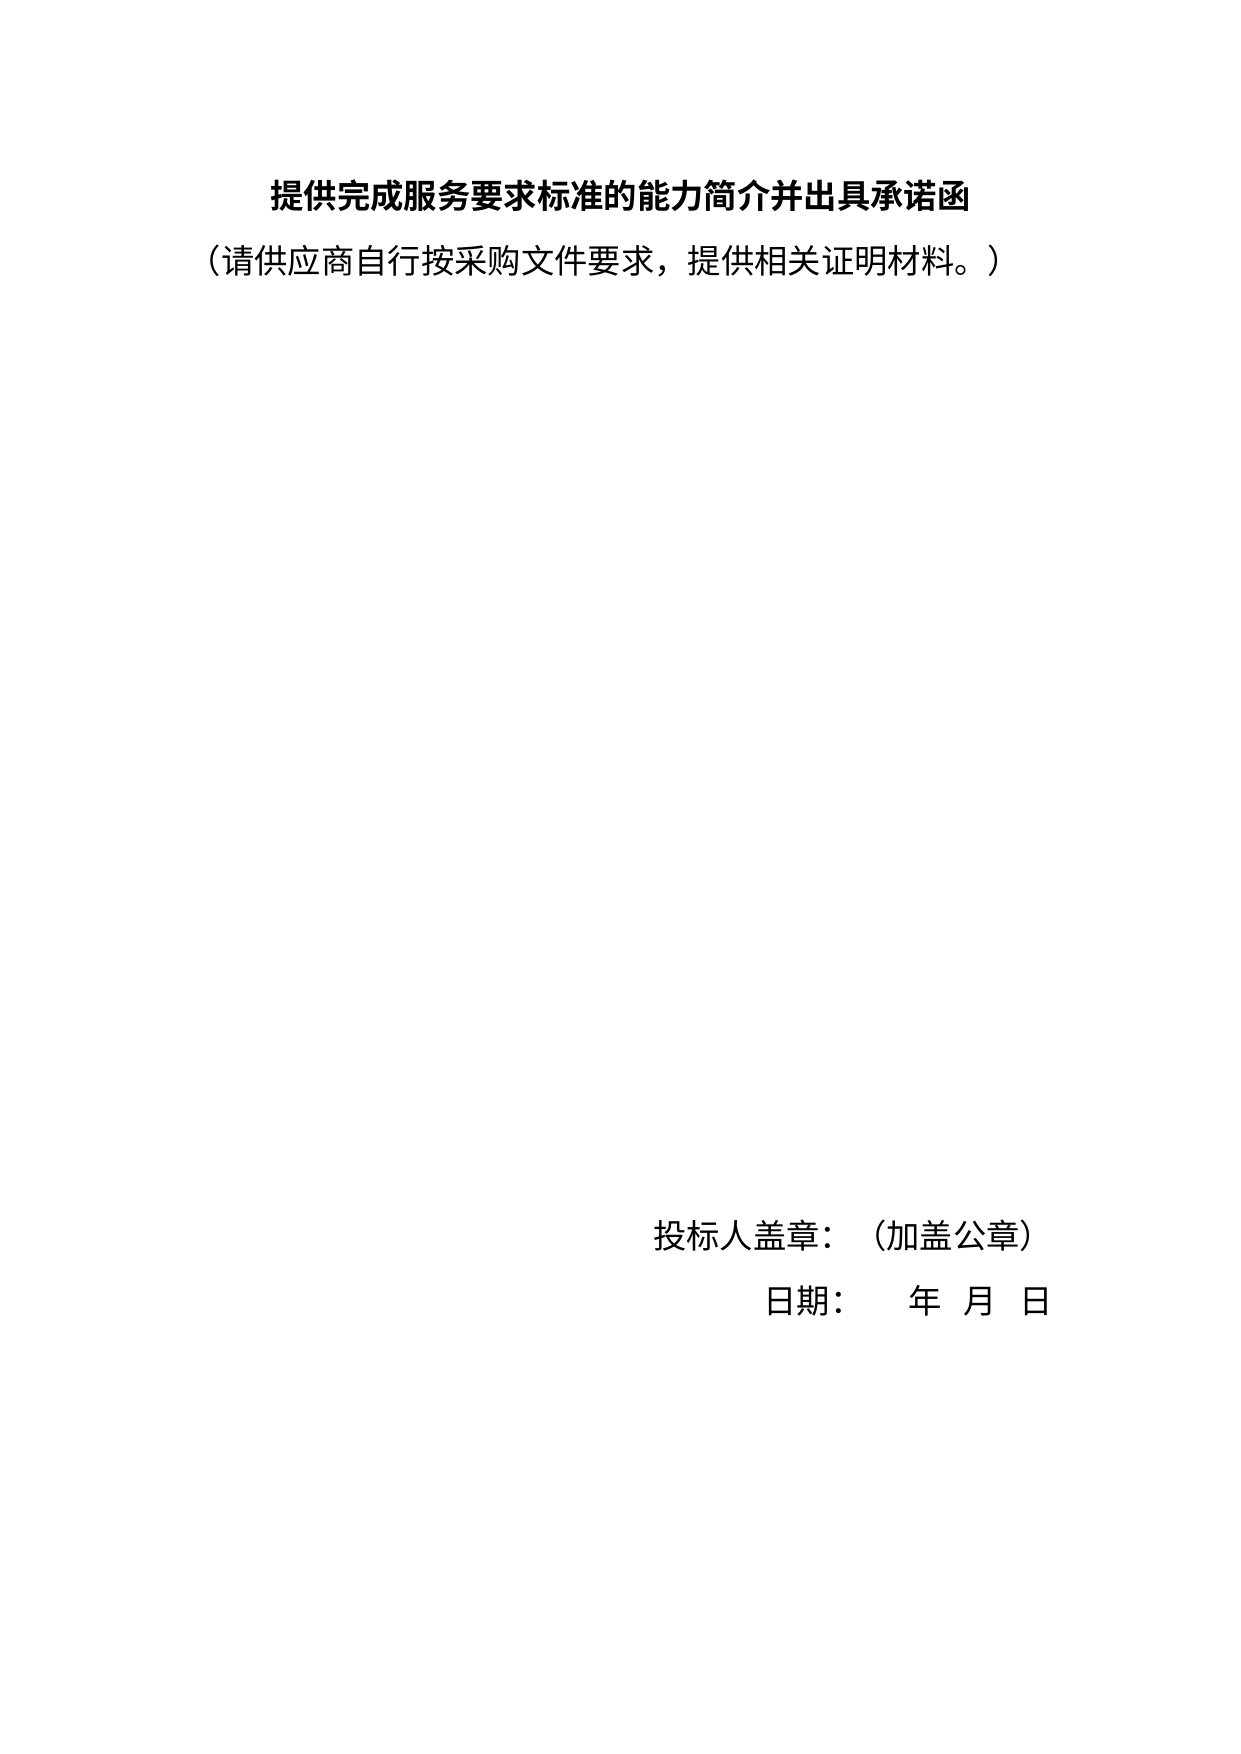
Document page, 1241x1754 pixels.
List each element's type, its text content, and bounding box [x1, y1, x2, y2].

subtitle 投标人盖章：（加盖公章） [187, 1202, 1053, 1267]
text 提供完成服务要求标准的能力简介并出具承诺函 [187, 162, 1053, 227]
text （请供应商自行按采购文件要求，提供相关证明材料。） [187, 227, 1053, 292]
subtitle 日期： 年 月 日 [187, 1267, 1053, 1332]
